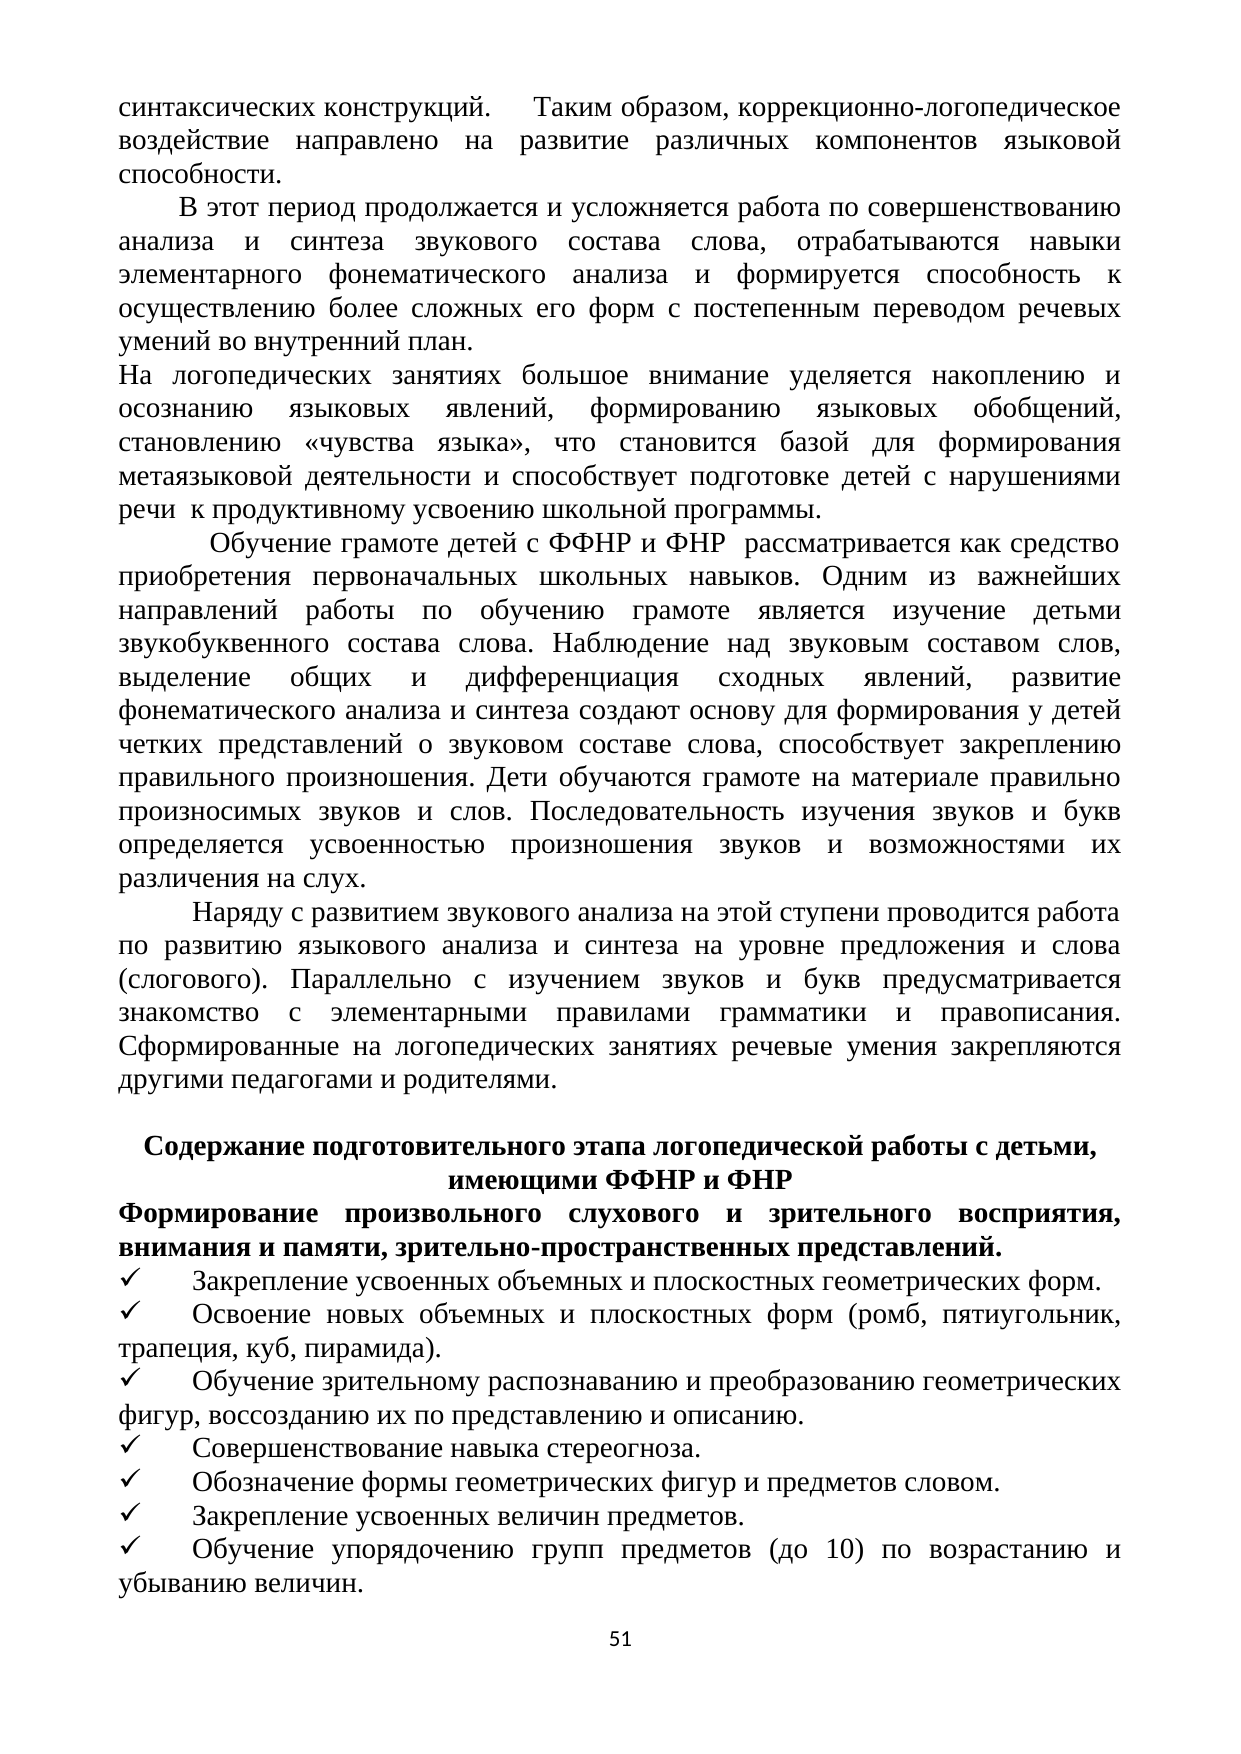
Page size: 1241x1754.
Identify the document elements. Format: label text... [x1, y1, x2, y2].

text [118, 89, 1122, 189]
list Совершенствование навыка стереогноза. [118, 1431, 1122, 1464]
list Обучение упорядочению групп предметов (до 10) по возрастанию и убыванию величин. [118, 1532, 1122, 1599]
text В этот период продолжается и усложняется работа по совершенствованию анализа и синтеза звукового состава слова, отрабатываются навыки элементарного фонематического анализа и формируется способность к осуществлению более сложных его форм с постепенным переводом речевых умений во внутренний план. [118, 189, 1122, 357]
list Обозначение формы геометрических фигур и предметов словом. [118, 1464, 1122, 1498]
text Формирование произвольного слухового и зрительного восприятия, внимания и памяти, зрительно-пространственных представлений. [118, 1196, 1122, 1263]
text Содержание подготовительного этапа логопедической работы с детьми, имеющими ФФНР и ФНР [118, 1128, 1122, 1196]
list Освоение новых объемных и плоскостных форм (ромб, пятиугольник, трапеция, куб, пирамида). [118, 1296, 1122, 1363]
list Закрепление усвоенных объемных и плоскостных геометрических форм. [118, 1263, 1122, 1296]
text Наряду с развитием звукового анализа на этой ступени проводится работа по развитию языкового анализа и синтеза на уровне предложения и слова (слогового). Параллельно с изучением звуков и букв предусматривается знакомство с элементарными правилами грамматики и правописания. Сформированные на логопедических занятиях речевые умения закрепляются другими педагогами и родителями. [118, 894, 1122, 1095]
list Закрепление усвоенных величин предметов. [118, 1498, 1122, 1532]
list Обучение зрительному распознаванию и преобразованию геометрических фигур, воссозданию их по представлению и описанию. [118, 1363, 1122, 1431]
text На логопедических занятиях большое внимание уделяется накоплению и осознанию языковых явлений, формированию языковых обобщений, становлению «чувства языка», что становится базой для формирования метаязыковой деятельности и способствует подготовке детей с нарушениями речи к продуктивному усвоению школьной программы. [118, 357, 1122, 525]
text Обучение грамоте детей с ФФНР и ФНР рассматривается как средство приобретения первоначальных школьных навыков. Одним из важнейших направлений работы по обучению грамоте является изучение детьми звукобуквенного состава слова. Наблюдение над звуковым составом слов, выделение общих и дифференциация сходных явлений, развитие фонематического анализа и синтеза создают основу для формирования у детей четких представлений о звуковом составе слова, способствует закреплению правильного произношения. Дети обучаются грамоте на материале правильно произносимых звуков и слов. Последовательность изучения звуков и букв определяется усвоенностью произношения звуков и возможностями их различения на слух. [118, 525, 1122, 894]
